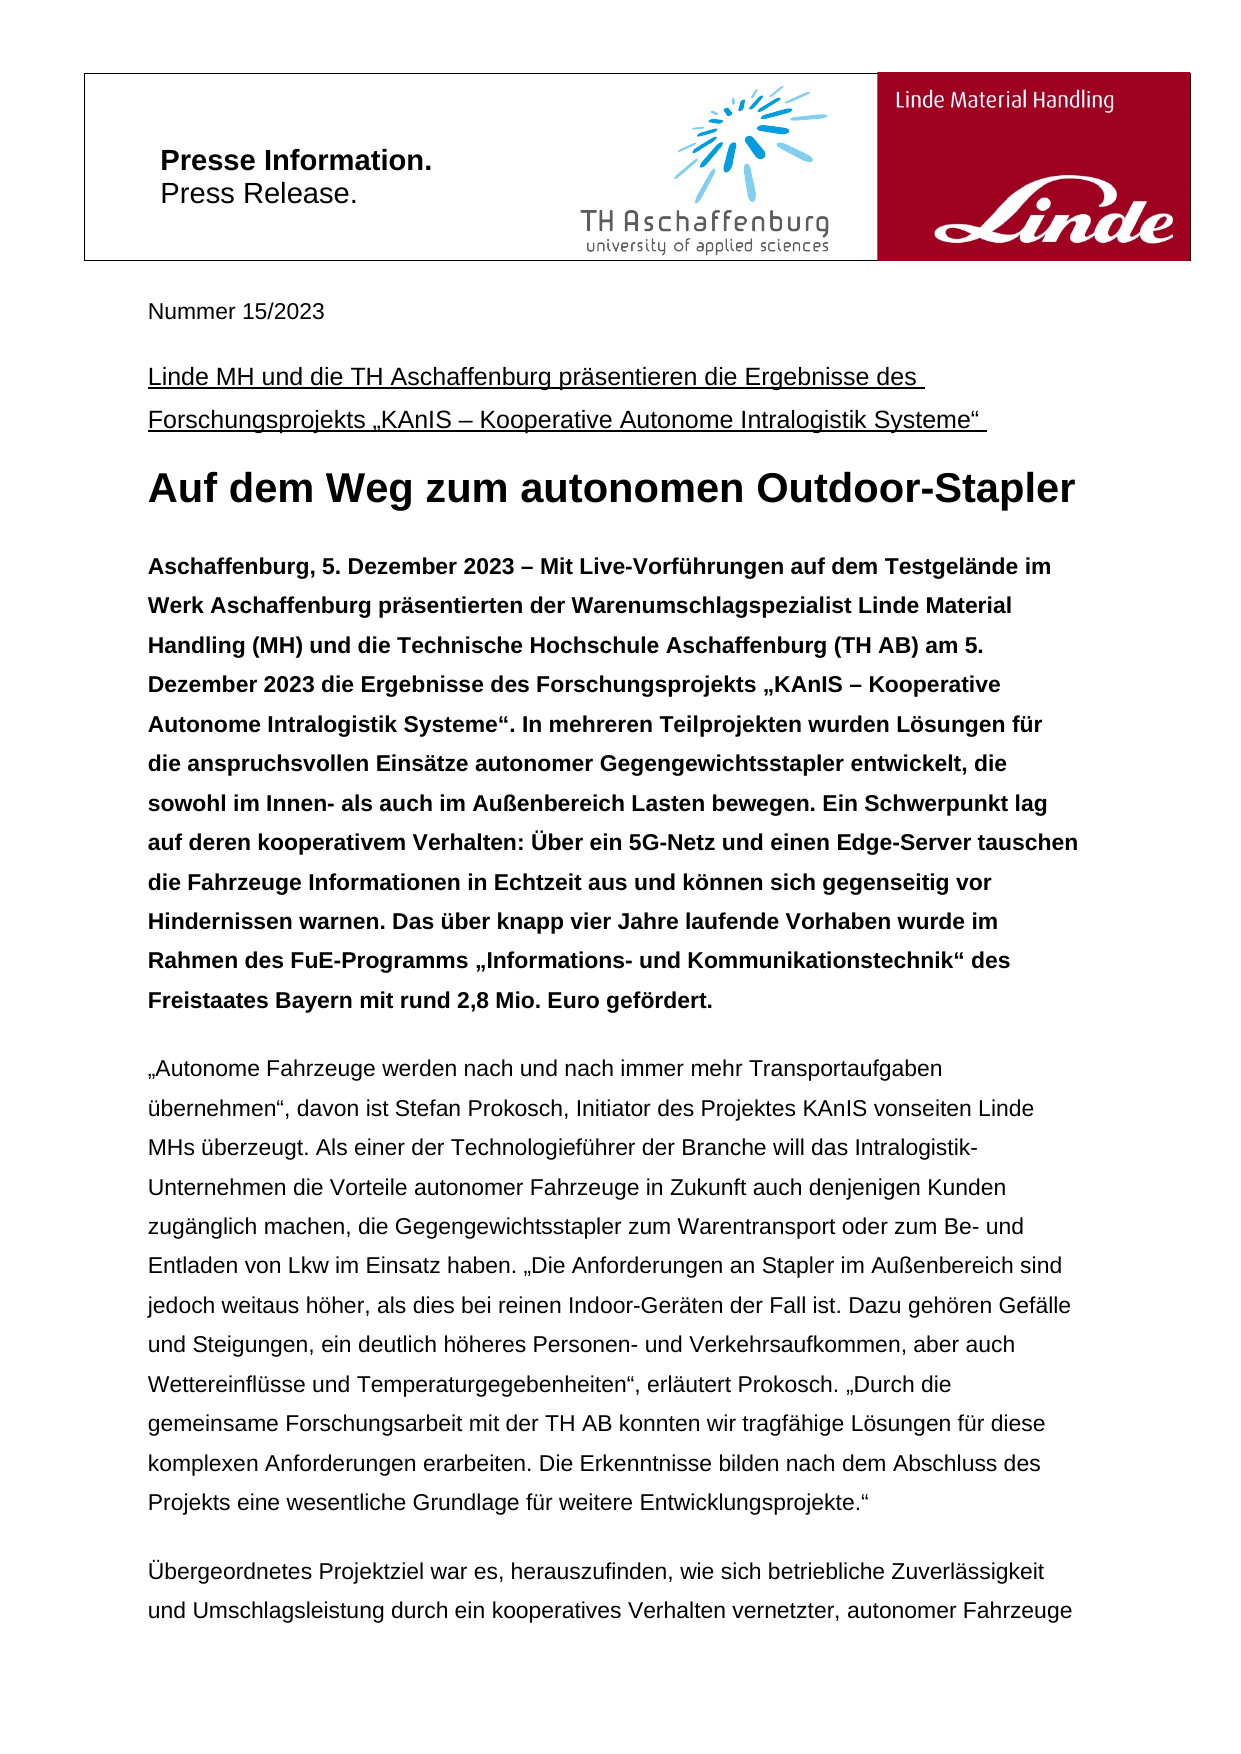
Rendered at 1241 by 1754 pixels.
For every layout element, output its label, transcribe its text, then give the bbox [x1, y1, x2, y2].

text Nummer 15/2023 [148, 298, 1005, 324]
text Linde MH und die TH Aschaffenburg präsentieren die Ergebnisse des Forschungsprojekts „KAnIS – Kooperative Autonome Intralogistik Systeme“ [148, 362, 1078, 434]
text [148, 1558, 1078, 1623]
picture [578, 81, 830, 259]
text Aschaffenburg, 5. Dezember 2023 – Mit Live-Vorführungen auf dem Testgelände im Werk Aschaffenburg präsentierten der Warenumschlagspezialist Linde Material Handling (MH) und die Technische Hochschule Aschaffenburg (TH AB) am 5. Dezember 2023 die Ergebnisse des Forschungsprojekts „KAnIS – Kooperative Autonome Intralogistik Systeme“. In mehreren Teilprojekten wurden Lösungen für die anspruchsvollen Einsätze autonomer Gegengewichtsstapler entwickelt, die sowohl im Innen- als auch im Außenbereich Lasten bewegen. Ein Schwerpunkt lag auf deren kooperativem Verhalten: Über ein 5G-Netz und einen Edge-Server tauschen die Fahrzeuge Informationen in Echtzeit aus und können sich gegenseitig vor Hindernissen warnen. Das über knapp vier Jahre laufende Vorhaben wurde im Rahmen des FuE-Programms „Informations- und Kommunikationstechnik“ des Freistaates Bayern mit rund 2,8 Mio. Euro gefördert. [148, 553, 1078, 1013]
text Auf dem Weg zum autonomen Outdoor-Stapler [148, 461, 1078, 513]
picture [877, 72, 1191, 261]
text „Autonome Fahrzeuge werden nach und nach immer mehr Transportaufgaben übernehmen“, davon ist Stefan Prokosch, Initiator des Projektes KAnIS vonseiten Linde MHs überzeugt. Als einer der Technologieführer der Branche will das Intralogistik-Unternehmen die Vorteile autonomer Fahrzeuge in Zukunft auch denjenigen Kunden zugänglich machen, die Gegengewichtsstapler zum Warentransport oder zum Be- und Entladen von Lkw im Einsatz haben. „Die Anforderungen an Stapler im Außenbereich sind jedoch weitaus höher, als dies bei reinen Indoor-Geräten der Fall ist. Dazu gehören Gefälle und Steigungen, ein deutlich höheres Personen- und Verkehrsaufkommen, aber auch Wettereinflüsse und Temperaturgegebenheiten“, erläutert Prokosch. „Durch die gemeinsame Forschungsarbeit mit der TH AB konnten wir tragfähige Lösungen für diese komplexen Anforderungen erarbeiten. Die Erkenntnisse bilden nach dem Abschluss des Projekts eine wesentliche Grundlage für weitere Entwicklungsprojekte.“ [148, 1055, 1078, 1516]
